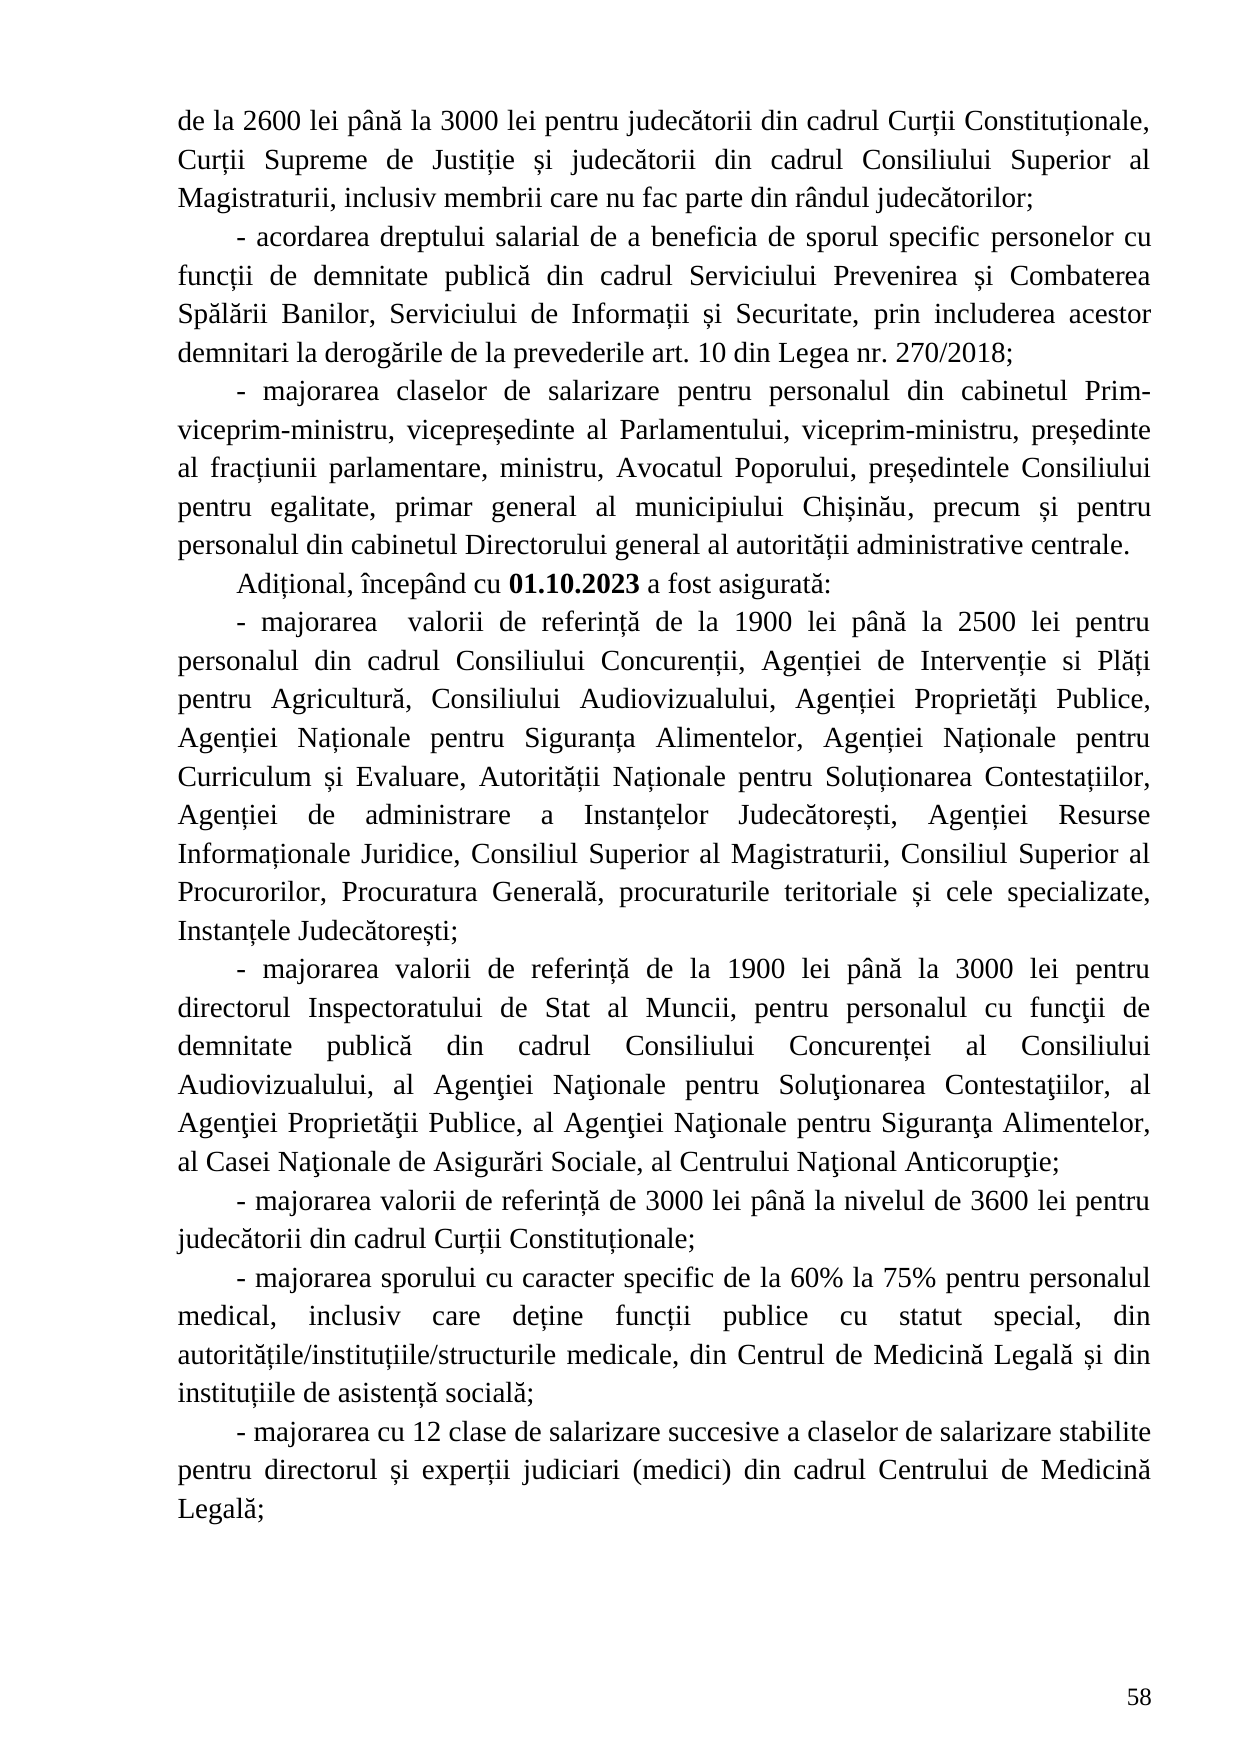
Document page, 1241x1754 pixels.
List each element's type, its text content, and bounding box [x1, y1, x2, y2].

text Adițional, începând cu 01.10.2023 a fost asigurată: [177, 566, 1152, 599]
text - acordarea dreptului salarial de a beneficia de sporul specific personelor cu funcții de demnitate publică din cadrul Serviciului Prevenirea și Combaterea Spălării Banilor, Serviciului de Informații și Securitate, prin includerea acestor demnitari la derogările de la prevederile art. 10 din Legea nr. 270/2018; [177, 219, 1152, 368]
text - majorarea valorii de referință de 3000 lei până la nivelul de 3600 lei pentru judecătorii din cadrul Curții Constituționale; [177, 1183, 1152, 1255]
text - majorarea valorii de referință de la 1900 lei până la 2500 lei pentru personalul din cadrul Consiliului Concurenții, Agenției de Intervenție si Plăți pentru Agricultură, Consiliului Audiovizualului, Agenției Proprietăți Publice, Agenției Naționale pentru Siguranța Alimentelor, Agenției Naționale pentru Curriculum și Evaluare, Autorității Naționale pentru Soluționarea Contestațiilor, Agenției de administrare a Instanțelor Judecătorești, Agenției Resurse Informaționale Juridice, Consiliul Superior al Magistraturii, Consiliul Superior al Procurorilor, Procuratura Generală, procuraturile teritoriale și cele specializate, Instanțele Judecătorești; [177, 604, 1152, 946]
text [177, 103, 1152, 214]
text - majorarea claselor de salarizare pentru personalul din cabinetul Prim-viceprim-ministru, vicepreședinte al Parlamentului, viceprim-ministru, președinte al fracțiunii parlamentare, ministru, Avocatul Poporului, președintele Consiliului pentru egalitate, primar general al municipiului Chișinău, precum și pentru personalul din cabinetul Directorului general al autorității administrative centrale. [177, 373, 1152, 561]
text - majorarea sporului cu caracter specific de la 60% la 75% pentru personalul medical, inclusiv care deține funcții publice cu statut special, din autoritățile/instituțiile/structurile medicale, din Centrul de Medicină Legală și din instituțiile de asistență socială; [177, 1260, 1152, 1409]
text - majorarea cu 12 clase de salarizare succesive a claselor de salarizare stabilite pentru directorul și experții judiciari (medici) din cadrul Centrului de Medicină Legală; [177, 1414, 1152, 1524]
text - majorarea valorii de referință de la 1900 lei până la 3000 lei pentru directorul Inspectoratului de Stat al Muncii, pentru personalul cu funcţii de demnitate publică din cadrul Consiliului Concurenței al Consiliului Audiovizualului, al Agenţiei Naţionale pentru Soluţionarea Contestaţiilor, al Agenţiei Proprietăţii Publice, al Agenţiei Naţionale pentru Siguranţa Alimentelor, al Casei Naţionale de Asigurări Sociale, al Centrului Naţional Anticorupţie; [177, 951, 1152, 1178]
